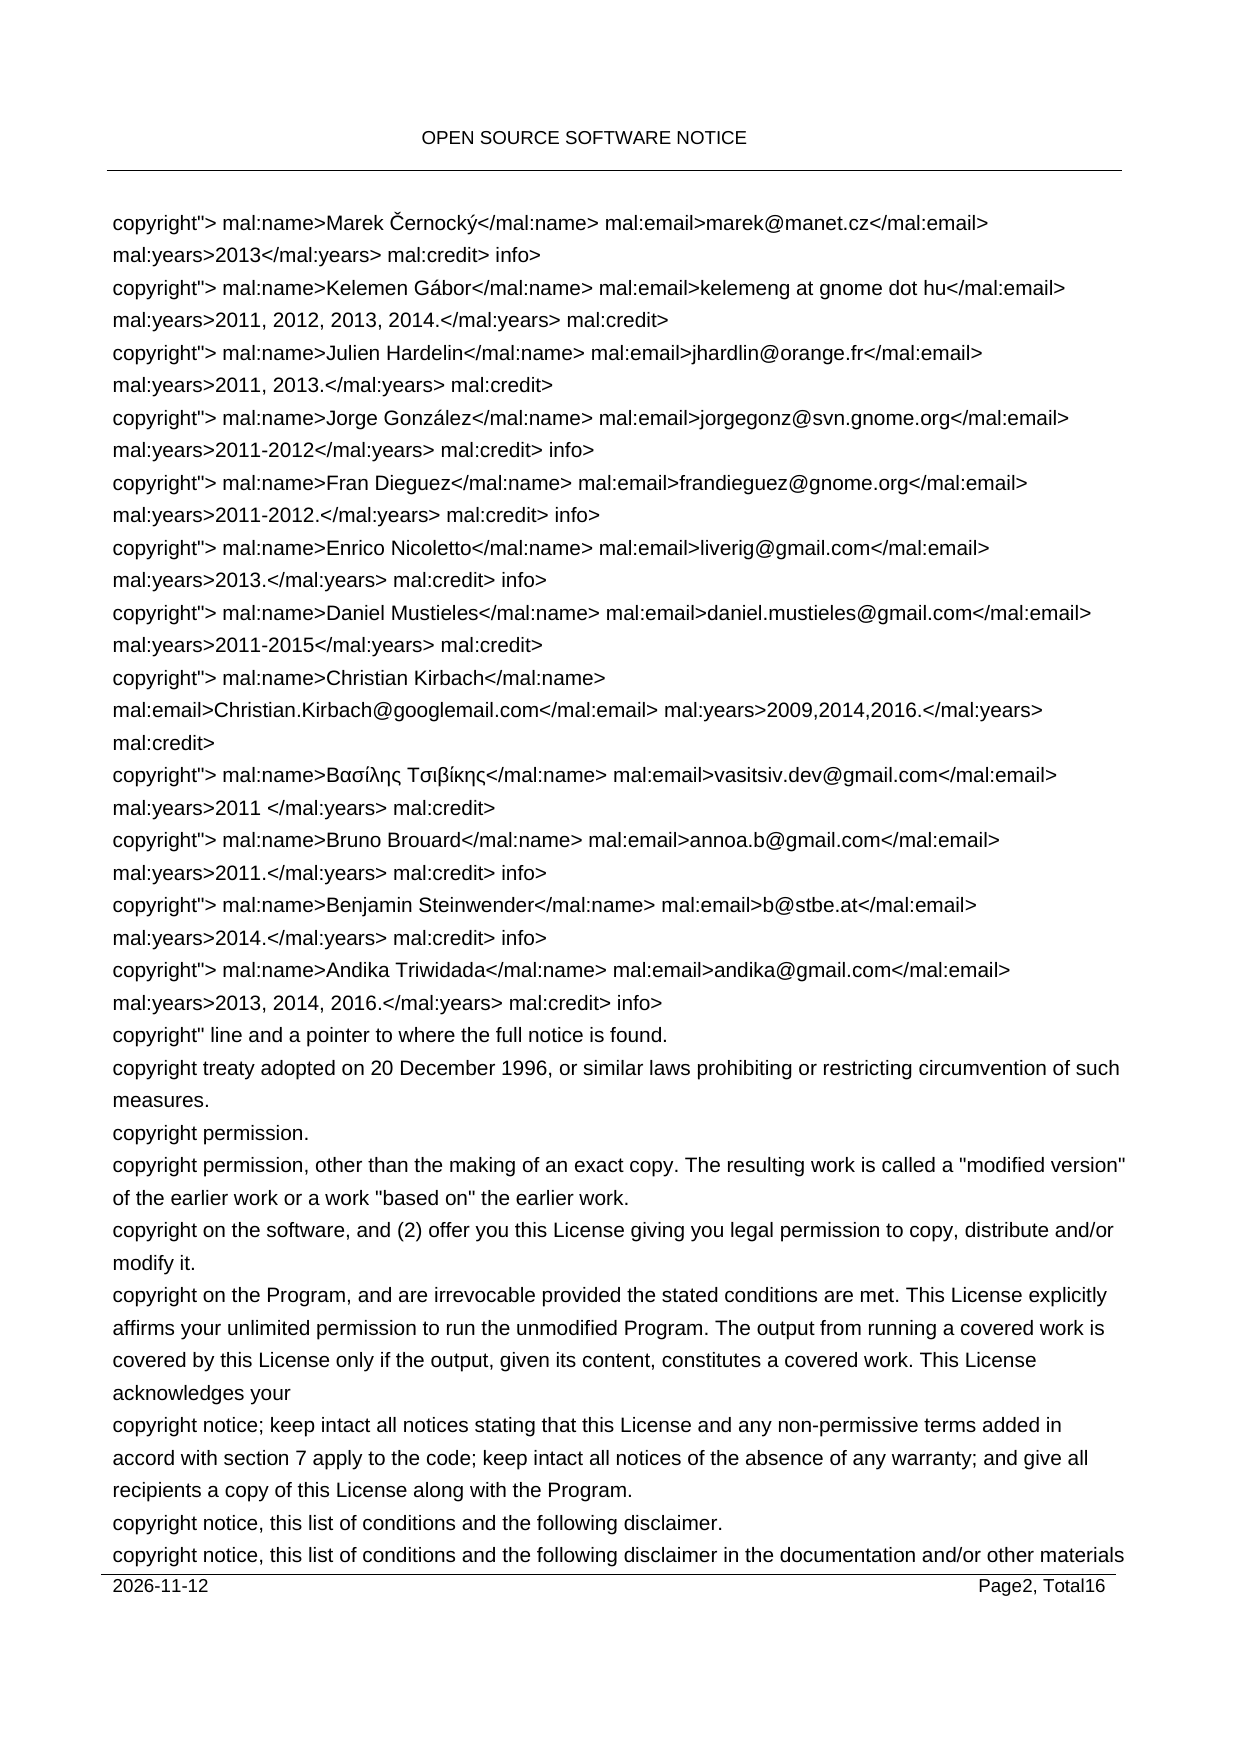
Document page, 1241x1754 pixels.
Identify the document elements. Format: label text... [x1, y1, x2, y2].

text copyright on the software, and (2) offer you this License giving you legal permission to copy, distribute and/or modify it. [112, 1214, 1128, 1279]
text copyright"> mal:name>Bασίλης Τσιβίκης</mal:name> mal:email>vasitsiv.dev@gmail.com</mal:email> mal:years>2011 </mal:years> mal:credit> [112, 759, 1128, 824]
text copyright permission. [112, 1116, 1128, 1149]
text copyright permission, other than the making of an exact copy. The resulting work is called a "modified version" of the earlier work or a work "based on" the earlier work. [112, 1149, 1128, 1214]
text copyright"> mal:name>Andika Triwidada</mal:name> mal:email>andika@gmail.com</mal:email> mal:years>2013, 2014, 2016.</mal:years> mal:credit> info> [112, 954, 1128, 1019]
text copyright on the Program, and are irrevocable provided the stated conditions are met. This License explicitly affirms your unlimited permission to run the unmodified Program. The output from running a covered work is covered by this License only if the output, given its content, constitutes a covered work. This License acknowledges your [112, 1279, 1128, 1409]
text copyright"> mal:name>Christian Kirbach</mal:name> mal:email>Christian.Kirbach@googlemail.com</mal:email> mal:years>2009,2014,2016.</mal:years> mal:credit> [112, 661, 1128, 759]
text copyright" line and a pointer to where the full notice is found. [112, 1019, 1128, 1051]
text copyright"> mal:name>Fran Dieguez</mal:name> mal:email>frandieguez@gnome.org</mal:email> mal:years>2011-2012.</mal:years> mal:credit> info> [112, 466, 1128, 531]
text copyright notice, this list of conditions and the following disclaimer. [112, 1506, 1128, 1539]
text copyright"> mal:name>Julien Hardelin</mal:name> mal:email>jhardlin@orange.fr</mal:email> mal:years>2011, 2013.</mal:years> mal:credit> [112, 336, 1128, 401]
text copyright treaty adopted on 20 December 1996, or similar laws prohibiting or restricting circumvention of such measures. [112, 1051, 1128, 1116]
text copyright notice; keep intact all notices stating that this License and any non-permissive terms added in accord with section 7 apply to the code; keep intact all notices of the absence of any warranty; and give all recipients a copy of this License along with the Program. [112, 1409, 1128, 1506]
text copyright"> mal:name>Bruno Brouard</mal:name> mal:email>annoa.b@gmail.com</mal:email> mal:years>2011.</mal:years> mal:credit> info> [112, 824, 1128, 889]
text copyright"> mal:name>Kelemen Gábor</mal:name> mal:email>kelemeng at gnome dot hu</mal:email> mal:years>2011, 2012, 2013, 2014.</mal:years> mal:credit> [112, 271, 1128, 336]
text copyright"> mal:name>Jorge González</mal:name> mal:email>jorgegonz@svn.gnome.org</mal:email> mal:years>2011-2012</mal:years> mal:credit> info> [112, 401, 1128, 466]
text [112, 1539, 1128, 1571]
text copyright"> mal:name>Marek Černocký</mal:name> mal:email>marek@manet.cz</mal:email> mal:years>2013</mal:years> mal:credit> info> [112, 206, 1128, 271]
text copyright"> mal:name>Daniel Mustieles</mal:name> mal:email>daniel.mustieles@gmail.com</mal:email> mal:years>2011-2015</mal:years> mal:credit> [112, 596, 1128, 661]
text copyright"> mal:name>Benjamin Steinwender</mal:name> mal:email>b@stbe.at</mal:email> mal:years>2014.</mal:years> mal:credit> info> [112, 889, 1128, 954]
text copyright"> mal:name>Enrico Nicoletto</mal:name> mal:email>liverig@gmail.com</mal:email> mal:years>2013.</mal:years> mal:credit> info> [112, 531, 1128, 596]
